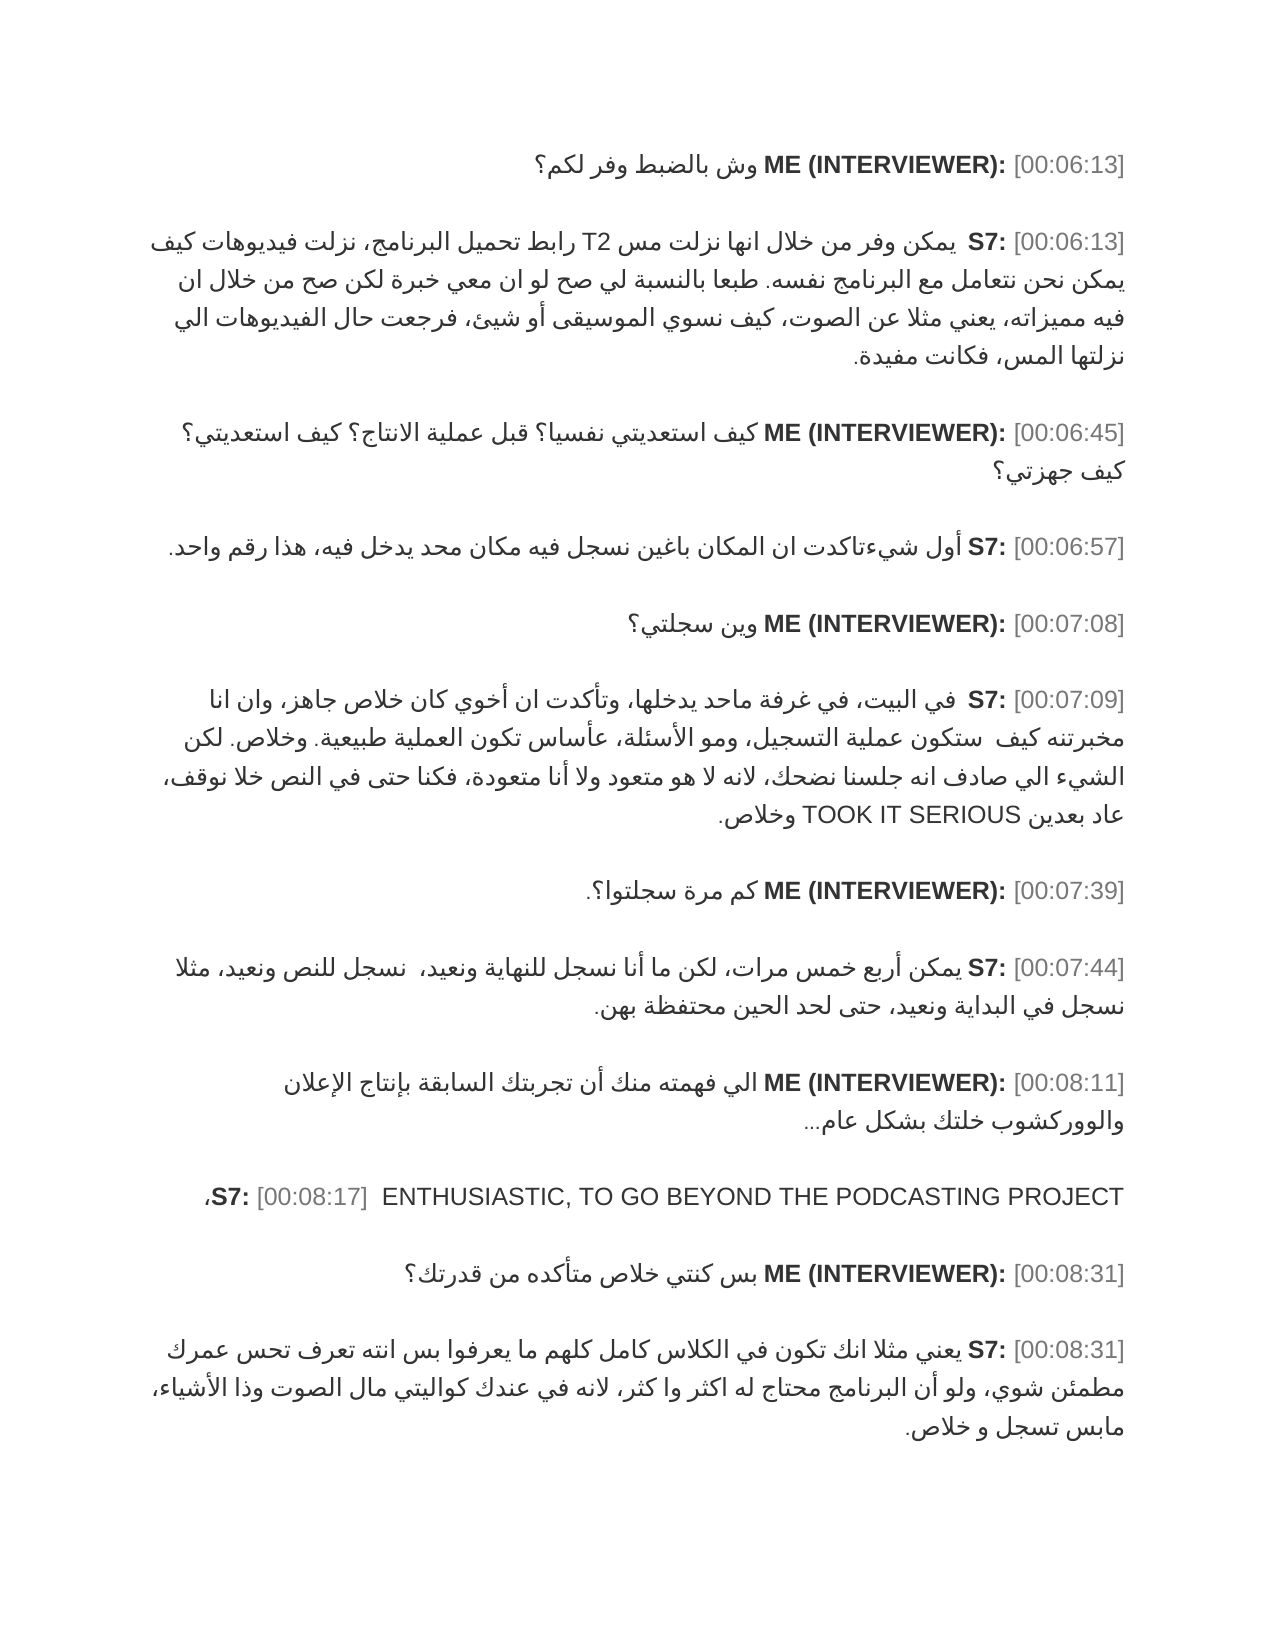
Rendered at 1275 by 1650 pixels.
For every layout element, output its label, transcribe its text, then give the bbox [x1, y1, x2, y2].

text ME (INTERVIEWER): [00:07:39] كم مرة سجلتوا؟. [150, 876, 1125, 905]
text S7: [00:08:17] ENTHUSIASTIC, TO GO BEYOND THE PODCASTING PROJECT، [150, 1182, 1125, 1211]
text S7: [00:07:09] في البيت، في غرفة ماحد يدخلها، وتأكدت ان أخوي كان خلاص جاهز، وان انا مخبرتنه كيف ستكون عملية التسجيل، ومو الأسئلة، عأساس تكون العملية طبيعية. وخلاص. لكن الشيء الي صادف انه جلسنا نضحك، لانه لا هو متعود ولا أنا متعودة، فكنا حتى في النص خلا نوقف، عاد بعدين TOOK IT SERIOUS وخلاص. [150, 685, 1125, 829]
text ME (INTERVIEWER): [00:08:11] الي فهمته منك أن تجربتك السابقة بإنتاج الإعلان والووركشوب خلتك بشكل عام... [150, 1067, 1125, 1134]
text ME (INTERVIEWER): [00:06:13] وش بالضبط وفر لكم؟ [150, 150, 1125, 179]
text S7: [00:08:31] يعني مثلا انك تكون في الكلاس كامل كلهم ما يعرفوا بس انته تعرف تحس عمرك مطمئن شوي، ولو أن البرنامج محتاج له اكثر وا كثر، لانه في عندك كواليتي مال الصوت وذا الأشياء، مابس تسجل و خلاص. [150, 1335, 1125, 1440]
text ME (INTERVIEWER): [00:08:31] بس كنتي خلاص متأكده من قدرتك؟ [150, 1259, 1125, 1287]
text ME (INTERVIEWER): [00:06:45] كيف استعديتي نفسيا؟ قبل عملية الانتاج؟ كيف استعديتي؟ كيف جهزتي؟ [150, 418, 1125, 484]
text S7: [00:06:13] يمكن وفر من خلال انها نزلت مس T2 رابط تحميل البرنامج، نزلت فيديوهات كيف يمكن نحن نتعامل مع البرنامج نفسه. طبعا بالنسبة لي صح لو ان معي خبرة لكن صح من خلال ان فيه مميزاته، يعني مثلا عن الصوت، كيف نسوي الموسيقى أو شيئ، فرجعت حال الفيديوهات الي نزلتها المس، فكانت مفيدة. [150, 226, 1125, 370]
text S7: [00:06:57] أول شيءتاكدت ان المكان باغين نسجل فيه مكان محد يدخل فيه، هذا رقم واحد. [150, 532, 1125, 561]
text S7: [00:07:44] يمكن أربع خمس مرات، لكن ما أنا نسجل للنهاية ونعيد، نسجل للنص ونعيد، مثلا نسجل في البداية ونعيد، حتى لحد الحين محتفظة بهن. [150, 953, 1125, 1020]
text ME (INTERVIEWER): [00:07:08] وين سجلتي؟ [150, 609, 1125, 637]
